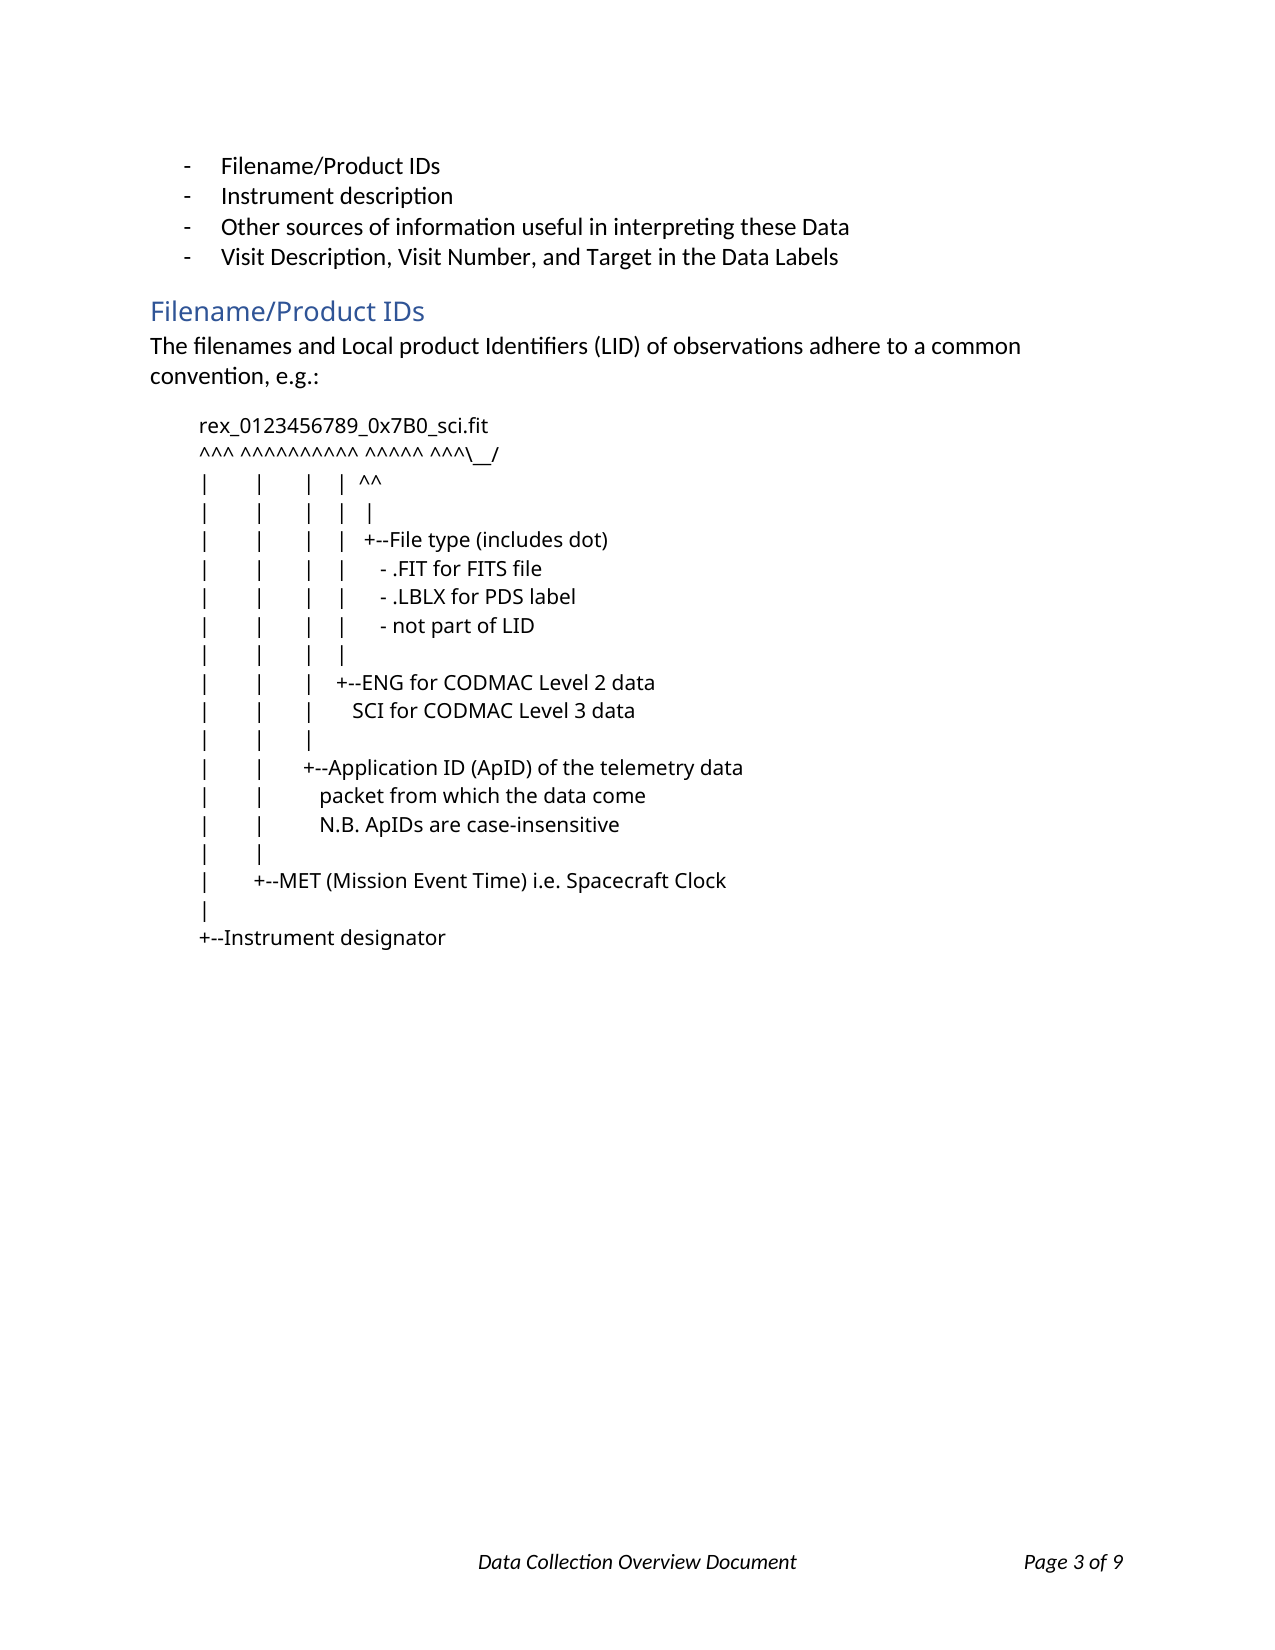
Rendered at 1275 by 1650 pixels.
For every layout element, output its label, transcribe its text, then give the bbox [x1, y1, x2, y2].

list Instrument description [183, 181, 1125, 211]
text | | [150, 838, 1125, 867]
text +--Instrument designator [150, 923, 1125, 952]
list Other sources of information useful in interpreting these Data [183, 211, 1125, 242]
text | | | | [150, 639, 1125, 668]
text | | packet from which the data come [150, 781, 1125, 810]
text | | | | - .FIT for FITS file [150, 554, 1125, 582]
text | [150, 895, 1125, 923]
list Visit Description, Visit Number, and Target in the Data Labels [183, 242, 1125, 272]
text | | N.B. ApIDs are case-insensitive [150, 810, 1125, 838]
text rex_0123456789_0x7B0_sci.fit [150, 412, 1125, 440]
text | | | +--ENG for CODMAC Level 2 data [150, 668, 1125, 696]
text | | | | | [150, 497, 1125, 525]
subtitle Filename/Product IDs [150, 293, 1125, 330]
text | | | [150, 724, 1125, 753]
text | | | | ^^ [150, 468, 1125, 497]
text The filenames and Local product Identifiers (LID) of observations adhere to a common convention, e.g.: [150, 330, 1125, 391]
text | +--MET (Mission Event Time) i.e. Spacecraft Clock [150, 867, 1125, 895]
text | | | | - .LBLX for PDS label [150, 582, 1125, 611]
text | | | | - not part of LID [150, 611, 1125, 639]
text ^^^ ^^^^^^^^^^ ^^^^^ ^^^\__/ [150, 440, 1125, 468]
text | | | | +--File type (includes dot) [150, 525, 1125, 554]
text | | +--Application ID (ApID) of the telemetry data [150, 753, 1125, 781]
text | | | SCI for CODMAC Level 3 data [150, 696, 1125, 724]
list Filename/Product IDs [183, 150, 1125, 181]
